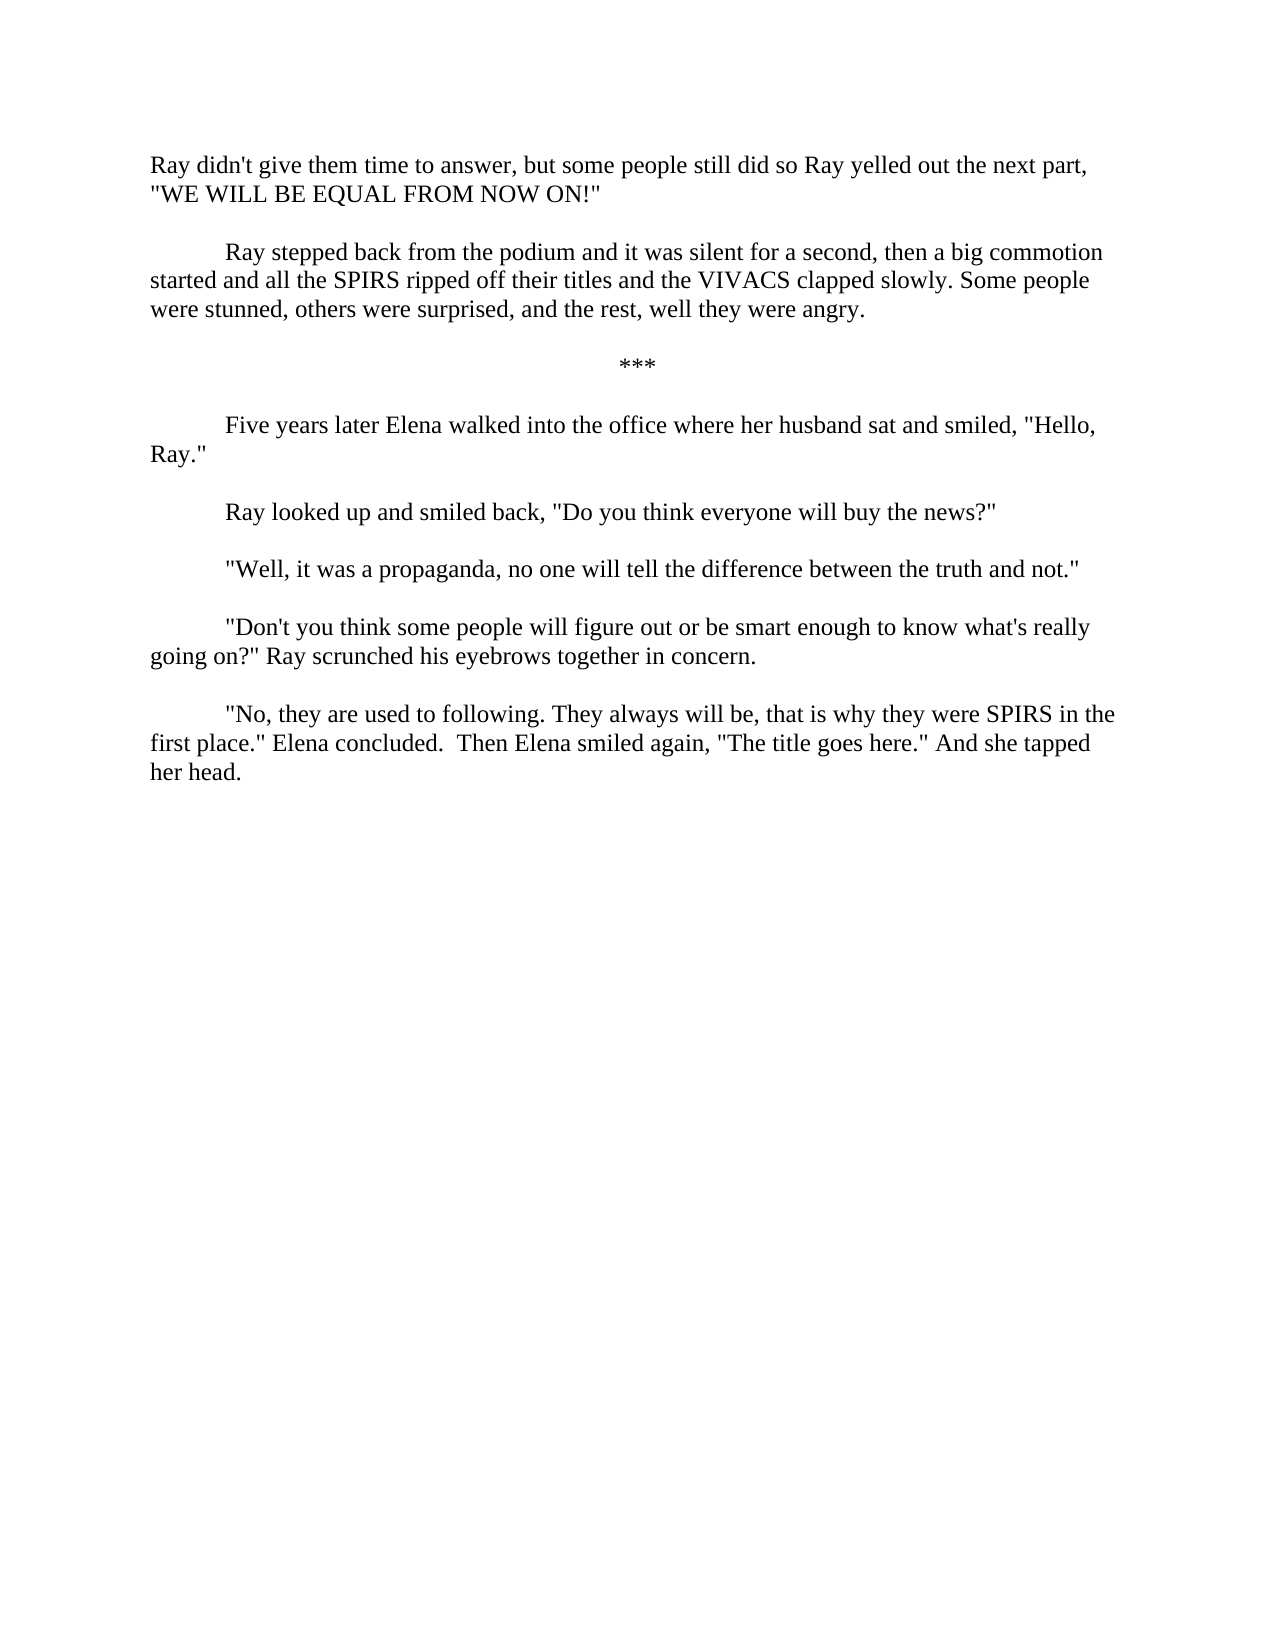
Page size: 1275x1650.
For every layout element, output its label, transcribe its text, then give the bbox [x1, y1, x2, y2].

text Five years later Elena walked into the office where her husband sat and smiled, "Hello, Ray." [150, 410, 1125, 467]
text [150, 150, 1125, 207]
text "Well, it was a propaganda, no one will tell the difference between the truth and not." [150, 554, 1125, 583]
text "No, they are used to following. They always will be, that is why they were SPIRS in the first place." Elena concluded. Then Elena smiled again, "The title goes here." And she tapped her head. [150, 699, 1125, 785]
text Ray stepped back from the podium and it was silent for a second, then a big commotion started and all the SPIRS ripped off their titles and the VIVACS clapped slowly. Some people were stunned, others were surprised, and the rest, well they were angry. [150, 237, 1125, 323]
text "Don't you think some people will figure out or be smart enough to know what's really going on?" Ray scrunched his eyebrows together in concern. [150, 612, 1125, 670]
text *** [150, 352, 1125, 381]
text Ray looked up and smiled back, "Do you think everyone will buy the news?" [150, 497, 1125, 525]
